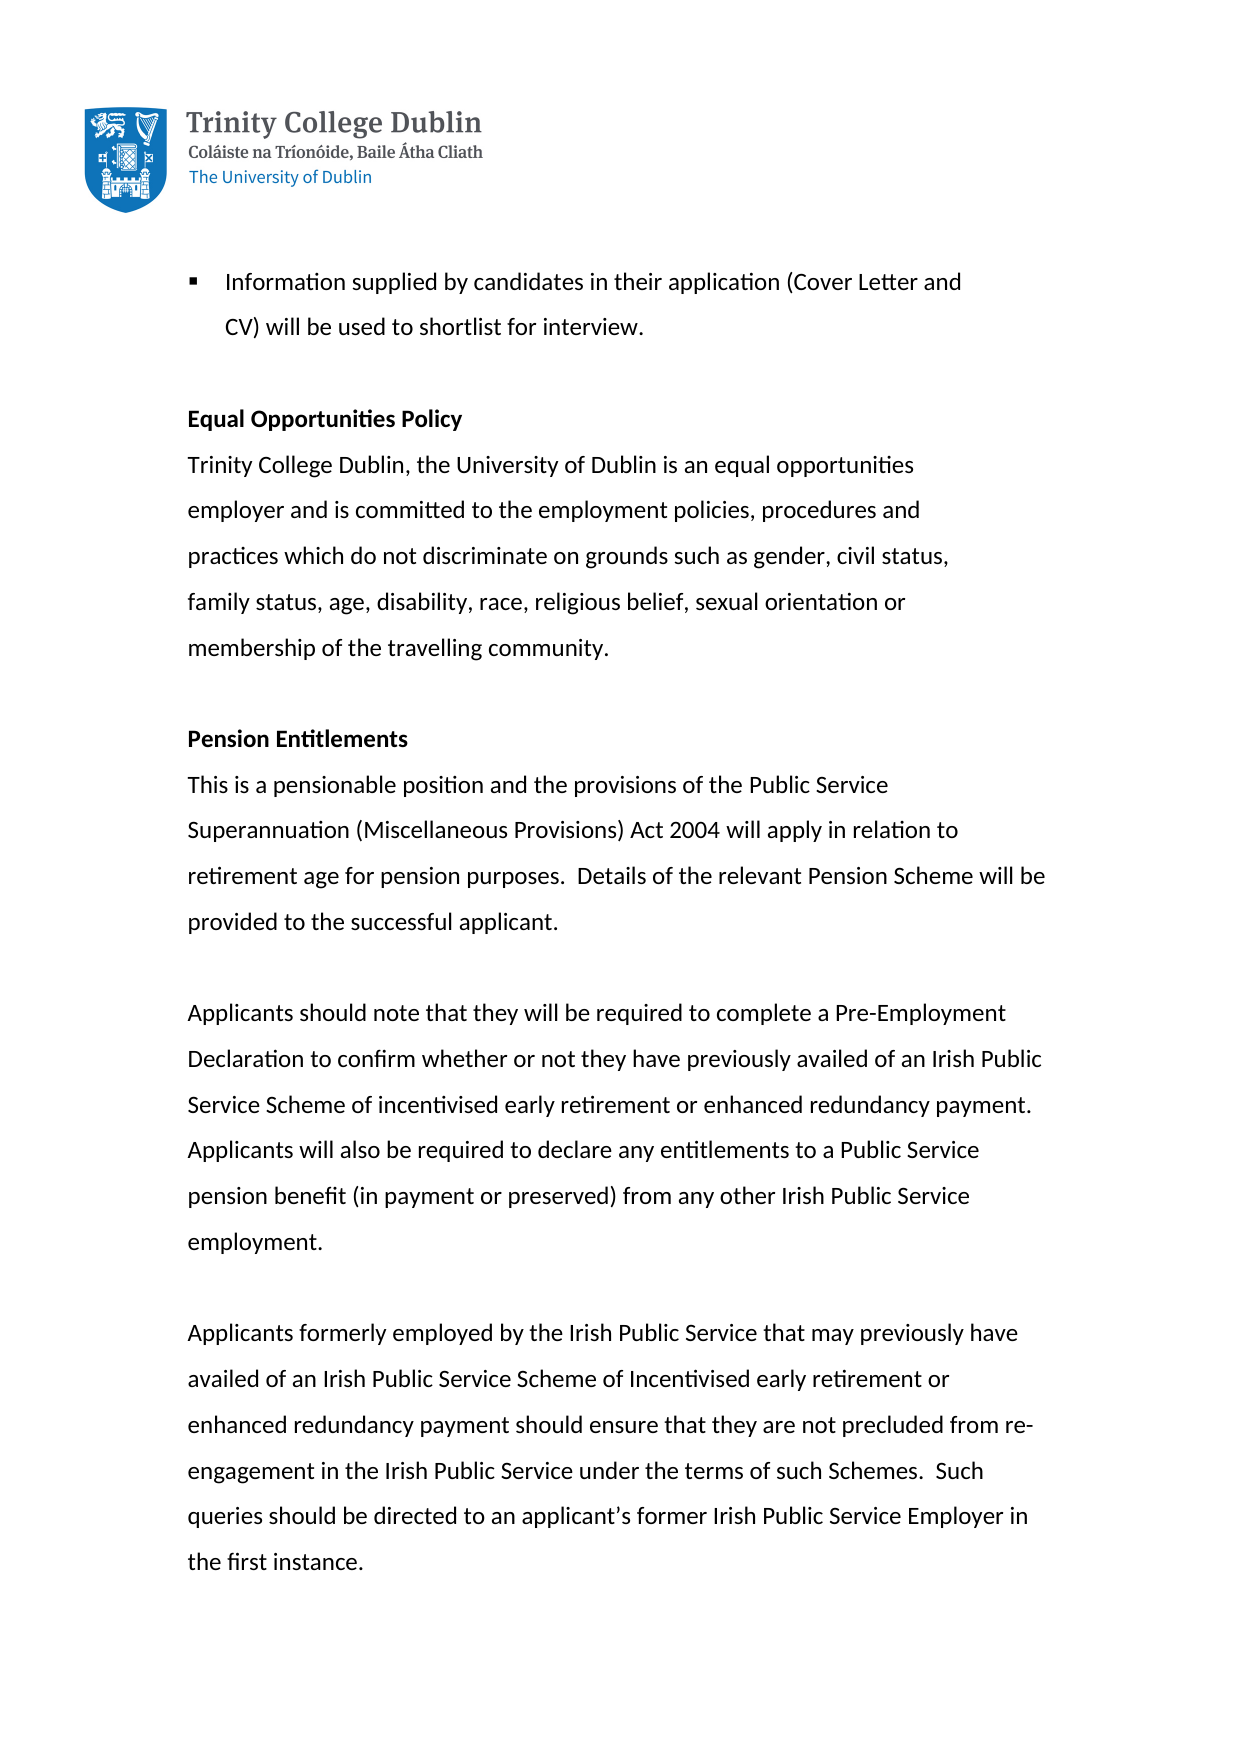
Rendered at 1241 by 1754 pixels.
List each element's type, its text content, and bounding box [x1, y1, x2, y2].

text Applicants formerly employed by the Irish Public Service that may previously have availed of an Irish Public Service Scheme of Incentivised early retirement or enhanced redundancy payment should ensure that they are not precluded from re-engagement in the Irish Public Service under the terms of such Schemes. Such queries should be directed to an applicant’s former Irish Public Service Employer in the first instance. [187, 1318, 1053, 1577]
text Applicants should note that they will be required to complete a Pre-Employment Declaration to confirm whether or not they have previously availed of an Irish Public Service Scheme of incentivised early retirement or enhanced redundancy payment. Applicants will also be required to declare any entitlements to a Public Service pension benefit (in payment or preserved) from any other Irish Public Service employment. [187, 997, 1053, 1257]
text Trinity College Dublin, the University of Dublin is an equal opportunities employer and is committed to the employment policies, procedures and practices which do not discriminate on grounds such as gender, civil status, family status, age, disability, race, religious belief, sexual orientation or membership of the travelling community. [187, 449, 978, 662]
list Information supplied by candidates in their application (Cover Letter and CV) will be used to shortlist for interview. [187, 266, 978, 342]
subtitle Equal Opportunities Policy [187, 403, 1053, 433]
picture [0, 25, 1241, 244]
text This is a pensionable position and the provisions of the Public Service Superannuation (Miscellaneous Provisions) Act 2004 will apply in relation to retirement age for pension purposes. Details of the relevant Pension Scheme will be provided to the successful applicant. [187, 769, 1053, 937]
list Pension Entitlements [187, 723, 1053, 754]
